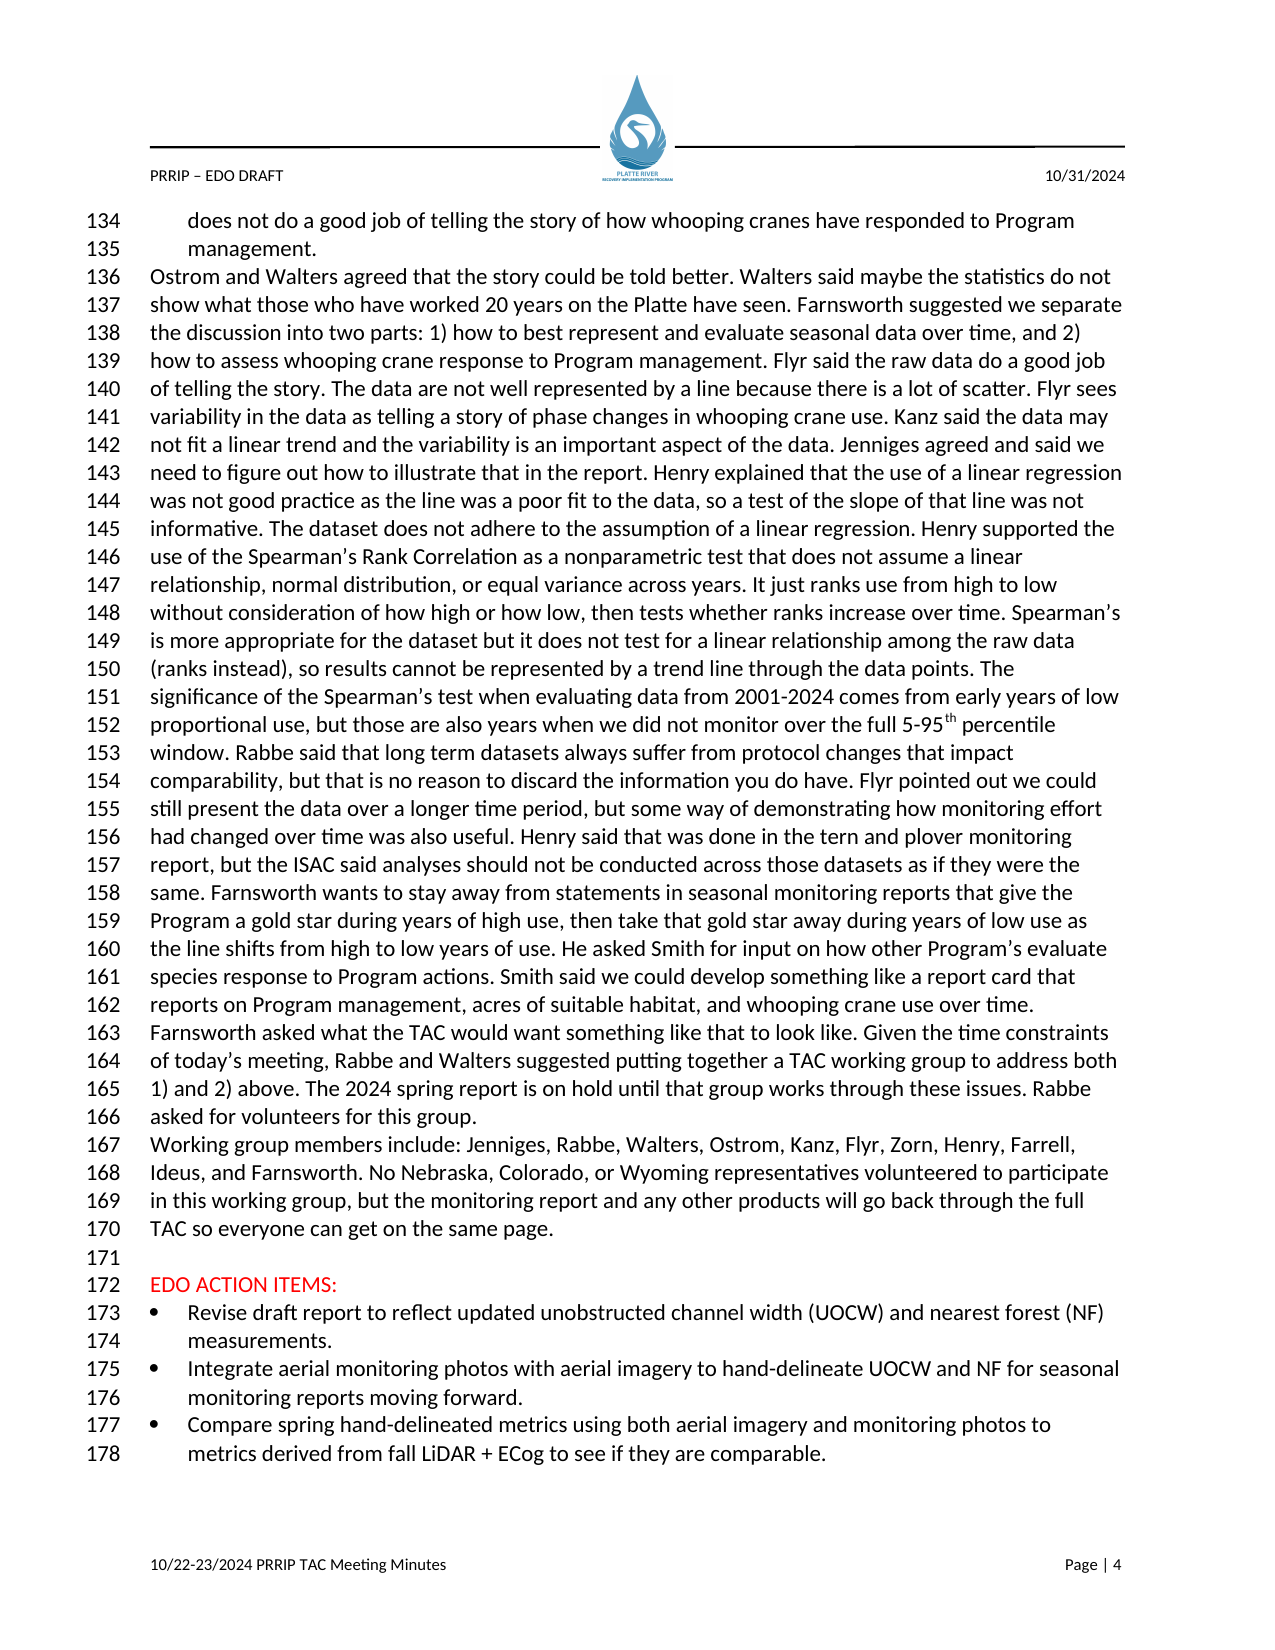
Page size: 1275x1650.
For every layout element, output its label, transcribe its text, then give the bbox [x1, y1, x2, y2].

picture [602, 75, 673, 182]
text Working group members include: Jenniges, Rabbe, Walters, Ostrom, Kanz, Flyr, Zorn, Henry, Farrell, Ideus, and Farnsworth. No Nebraska, Colorado, or Wyoming representatives volunteered to participate in this working group, but the monitoring report and any other products will go back through the full TAC so everyone can get on the same page. [150, 1130, 1125, 1242]
list Integrate aerial monitoring photos with aerial imagery to hand-delineate UOCW and NF for seasonal monitoring reports moving forward. [150, 1354, 1125, 1411]
list Revise draft report to reflect updated unobstructed channel width (UOCW) and nearest forest (NF) measurements. [150, 1298, 1125, 1354]
text Ostrom and Walters agreed that the story could be told better. Walters said maybe the statistics do not show what those who have worked 20 years on the Platte have seen. Farnsworth suggested we separate the discussion into two parts: 1) how to best represent and evaluate seasonal data over time, and 2) how to assess whooping crane response to Program management. Flyr said the raw data do a good job of telling the story. The data are not well represented by a line because there is a lot of scatter. Flyr sees variability in the data as telling a story of phase changes in whooping crane use. Kanz said the data may not fit a linear trend and the variability is an important aspect of the data. Jenniges agreed and said we need to figure out how to illustrate that in the report. Henry explained that the use of a linear regression was not good practice as the line was a poor fit to the data, so a test of the slope of that line was not informative. The dataset does not adhere to the assumption of a linear regression. Henry supported the use of the Spearman’s Rank Correlation as a nonparametric test that does not assume a linear relationship, normal distribution, or equal variance across years. It just ranks use from high to low without consideration of how high or how low, then tests whether ranks increase over time. Spearman’s is more appropriate for the dataset but it does not test for a linear relationship among the raw data (ranks instead), so results cannot be represented by a trend line through the data points. The significance of the Spearman’s test when evaluating data from 2001-2024 comes from early years of low proportional use, but those are also years when we did not monitor over the full 5-95th percentile window. Rabbe said that long term datasets always suffer from protocol changes that impact comparability, but that is no reason to discard the information you do have. Flyr pointed out we could still present the data over a longer time period, but some way of demonstrating how monitoring effort had changed over time was also useful. Henry said that was done in the tern and plover monitoring report, but the ISAC said analyses should not be conducted across those datasets as if they were the same. Farnsworth wants to stay away from statements in seasonal monitoring reports that give the Program a gold star during years of high use, then take that gold star away during years of low use as the line shifts from high to low years of use. He asked Smith for input on how other Program’s evaluate species response to Program actions. Smith said we could develop something like a report card that reports on Program management, acres of suitable habitat, and whooping crane use over time. Farnsworth asked what the TAC would want something like that to look like. Given the time constraints of today’s meeting, Rabbe and Walters suggested putting together a TAC working group to address both 1) and 2) above. The 2024 spring report is on hold until that group works through these issues. Rabbe asked for volunteers for this group. [150, 262, 1125, 1130]
text EDO ACTION ITEMS: [150, 1271, 1125, 1298]
list Compare spring hand-delineated metrics using both aerial imagery and monitoring photos to metrics derived from fall LiDAR + ECog to see if they are comparable. [150, 1411, 1125, 1467]
